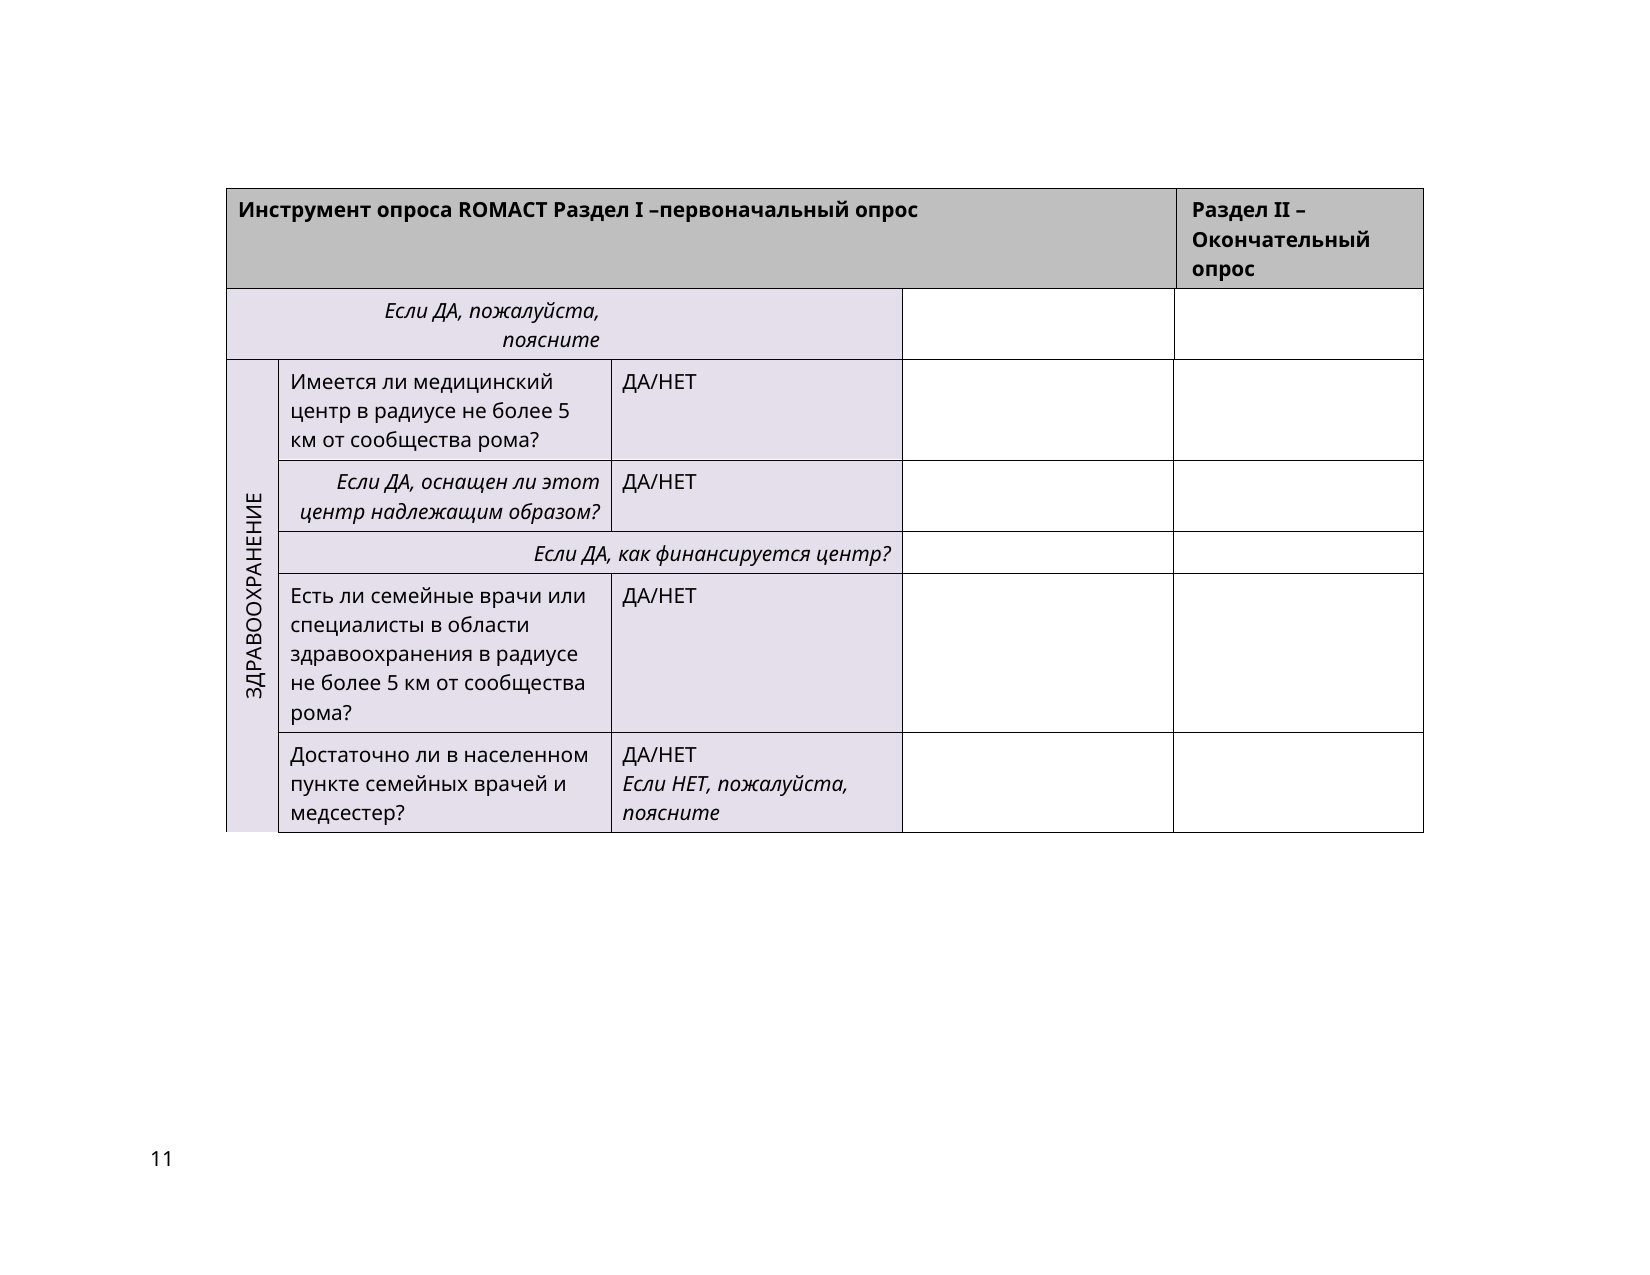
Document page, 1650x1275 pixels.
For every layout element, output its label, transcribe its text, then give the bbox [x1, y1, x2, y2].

table_cell ДА/НЕТ [612, 574, 902, 732]
table_cell Если ДА, пожалуйста, поясните [279, 289, 611, 359]
table_cell [611, 289, 902, 359]
table_cell Имеется ли медицинский центр в радиусе не более 5 км от сообщества рома? [279, 360, 611, 459]
table_cell ДА/НЕТ [612, 360, 902, 459]
table_cell Если ДА, как финансируется центр? [279, 532, 902, 573]
table_cell [227, 289, 279, 359]
table_cell [903, 289, 1174, 359]
table_header Раздел II – Окончательный опрос [1177, 189, 1423, 288]
table_cell Достаточно ли в населенном пункте семейных врачей и медсестер? [279, 733, 611, 832]
table_cell [903, 574, 1173, 732]
table_cell [903, 461, 1173, 531]
table_cell [903, 733, 1173, 832]
table_cell [1174, 360, 1423, 459]
table_header Инструмент опроса ROMACT Раздел I –первоначальный опрос [227, 189, 1176, 288]
table_cell [1174, 532, 1423, 573]
table_cell [903, 532, 1173, 573]
table_cell Есть ли семейные врачи или специалисты в области здравоохранения в радиусе не более 5 км от сообщества рома? [279, 574, 611, 732]
table_cell [1174, 461, 1423, 531]
table_cell ЗДРАВООХРАНЕНИЕ [227, 360, 278, 832]
table_cell [903, 360, 1173, 459]
table_cell [1175, 289, 1423, 359]
table_cell ДА/НЕТ [612, 461, 902, 531]
table_cell [1174, 574, 1423, 732]
table_cell ДА/НЕТ Если НЕТ, пожалуйста, поясните [612, 733, 902, 832]
table_cell Если ДА, оснащен ли этот центр надлежащим образом? [279, 461, 611, 531]
table_cell [1174, 733, 1423, 832]
